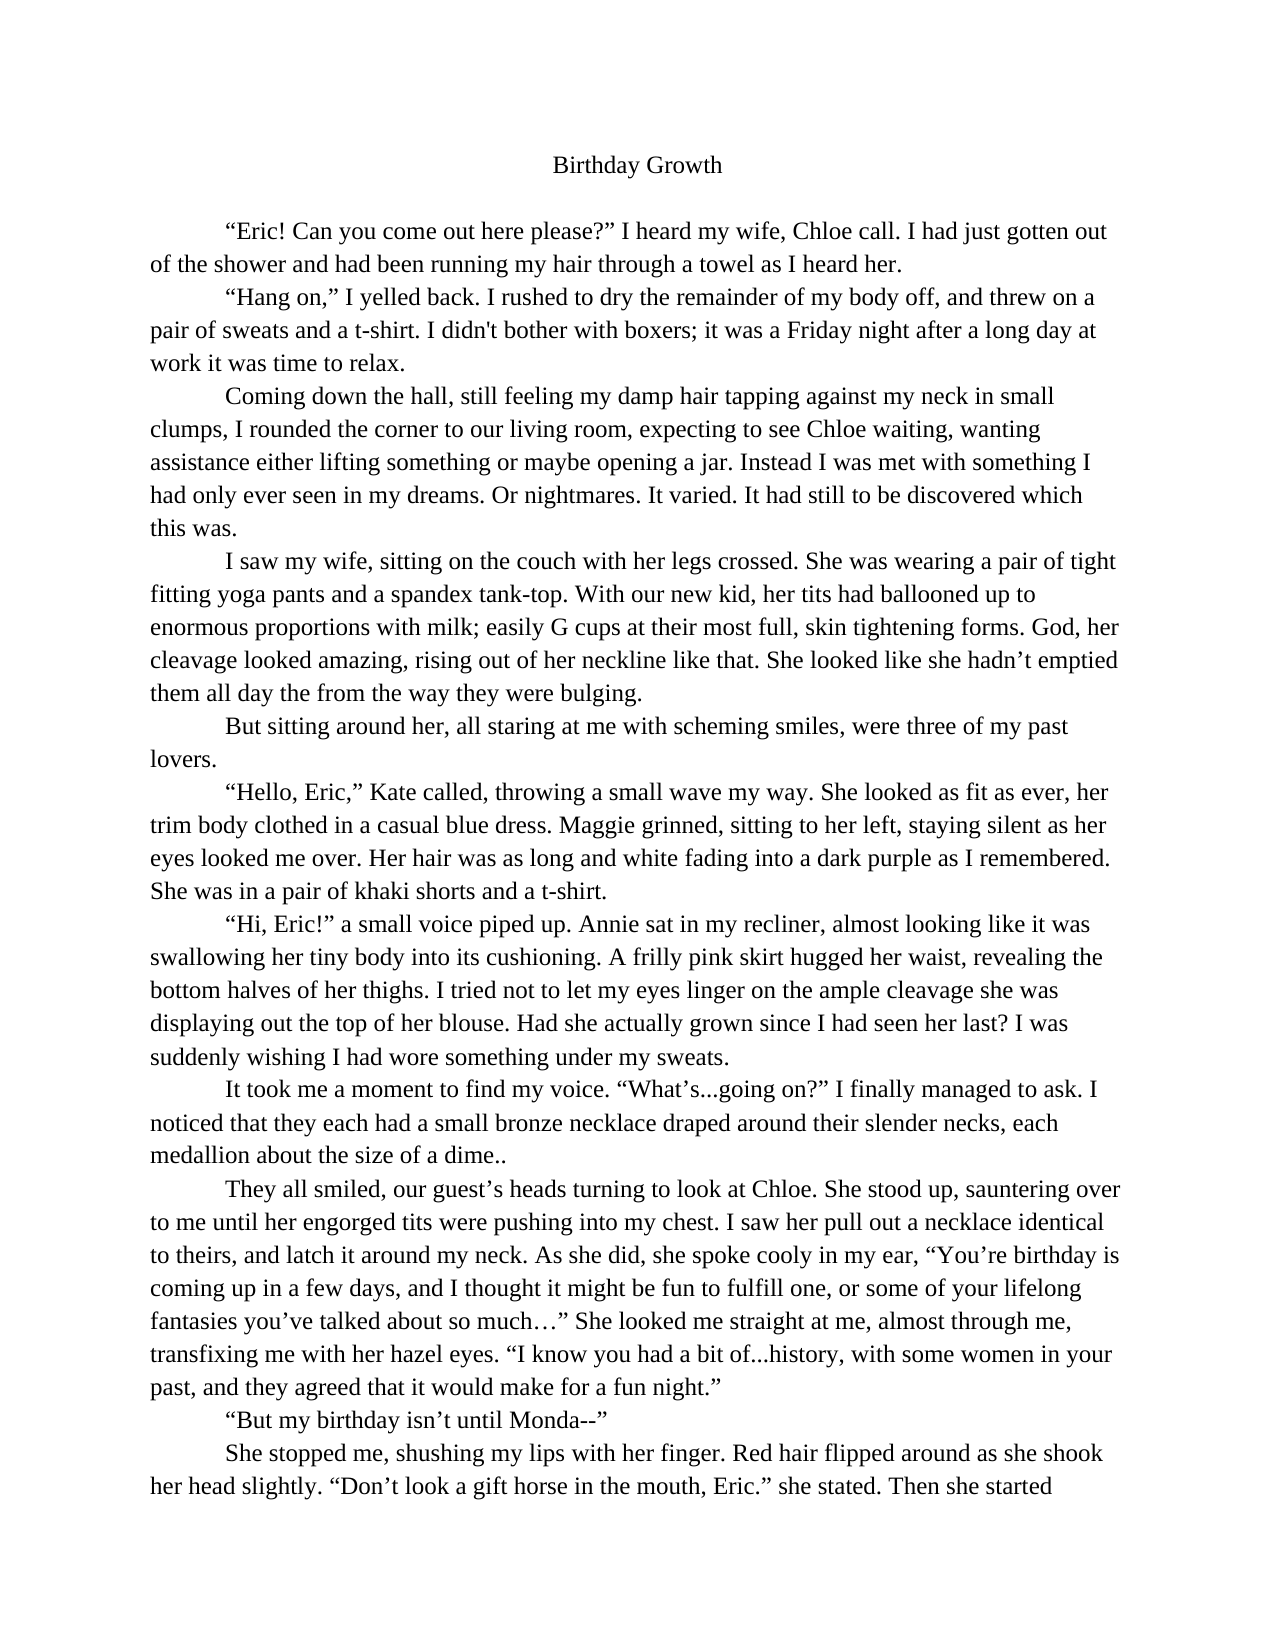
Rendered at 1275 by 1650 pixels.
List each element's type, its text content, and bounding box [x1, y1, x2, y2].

text “But my birthday isn’t until Monda--” [150, 1405, 1125, 1433]
text “Hi, Eric!” a small voice piped up. Annie sat in my recliner, almost looking like it was swallowing her tiny body into its cushioning. A frilly pink skirt hugged her waist, revealing the bottom halves of her thighs. I tried not to let my eyes linger on the ample cleavage she was displaying out the top of her blouse. Had she actually grown since I had seen her last? I was suddenly wishing I had wore something under my sweats. [150, 909, 1125, 1070]
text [150, 1438, 1125, 1499]
text “Hello, Eric,” Kate called, throwing a small wave my way. She looked as fit as ever, her trim body clothed in a casual blue dress. Maggie grinned, sitting to her left, staying silent as her eyes looked me over. Her hair was as long and white fading into a dark purple as I remembered. She was in a pair of khaki shorts and a t-shirt. [150, 777, 1125, 905]
text Coming down the hall, still feeling my damp hair tapping against my neck in small clumps, I rounded the corner to our living room, expecting to see Chloe waiting, wanting assistance either lifting something or maybe opening a jar. Instead I was met with something I had only ever seen in my dreams. Or nightmares. It varied. It had still to be discovered which this was. [150, 381, 1125, 542]
text It took me a moment to find my voice. “What’s...going on?” I finally managed to ask. I noticed that they each had a small bronze necklace draped around their slender necks, each medallion about the size of a dime.. [150, 1074, 1125, 1169]
text They all smiled, our guest’s heads turning to look at Chloe. She stood up, sauntering over to me until her engorged tits were pushing into my chest. I saw her pull out a necklace identical to theirs, and latch it around my neck. As she did, she spoke cooly in my ear, “You’re birthday is coming up in a few days, and I thought it might be fun to fulfill one, or some of your lifelong fantasies you’ve talked about so much…” She looked me straight at me, almost through me, transfixing me with her hazel eyes. “I know you had a bit of...history, with some women in your past, and they agreed that it would make for a fun night.” [150, 1174, 1125, 1401]
text But sitting around her, all staring at me with scheming smiles, were three of my past lovers. [150, 711, 1125, 773]
text I saw my wife, sitting on the couch with her legs crossed. She was wearing a pair of tight fitting yoga pants and a spandex tank-top. With our new kid, her tits had ballooned up to enormous proportions with milk; easily G cups at their most full, skin tightening forms. God, her cleavage looked amazing, rising out of her neckline like that. She looked like she hadn’t emptied them all day the from the way they were bulging. [150, 546, 1125, 707]
text “Hang on,” I yelled back. I rushed to dry the remainder of my body off, and threw on a pair of sweats and a t-shirt. I didn't bother with boxers; it was a Friday night after a long day at work it was time to relax. [150, 282, 1125, 377]
text Birthday Growth [150, 150, 1125, 179]
text “Eric! Can you come out here please?” I heard my wife, Chloe call. I had just gotten out of the shower and had been running my hair through a towel as I heard her. [150, 216, 1125, 278]
